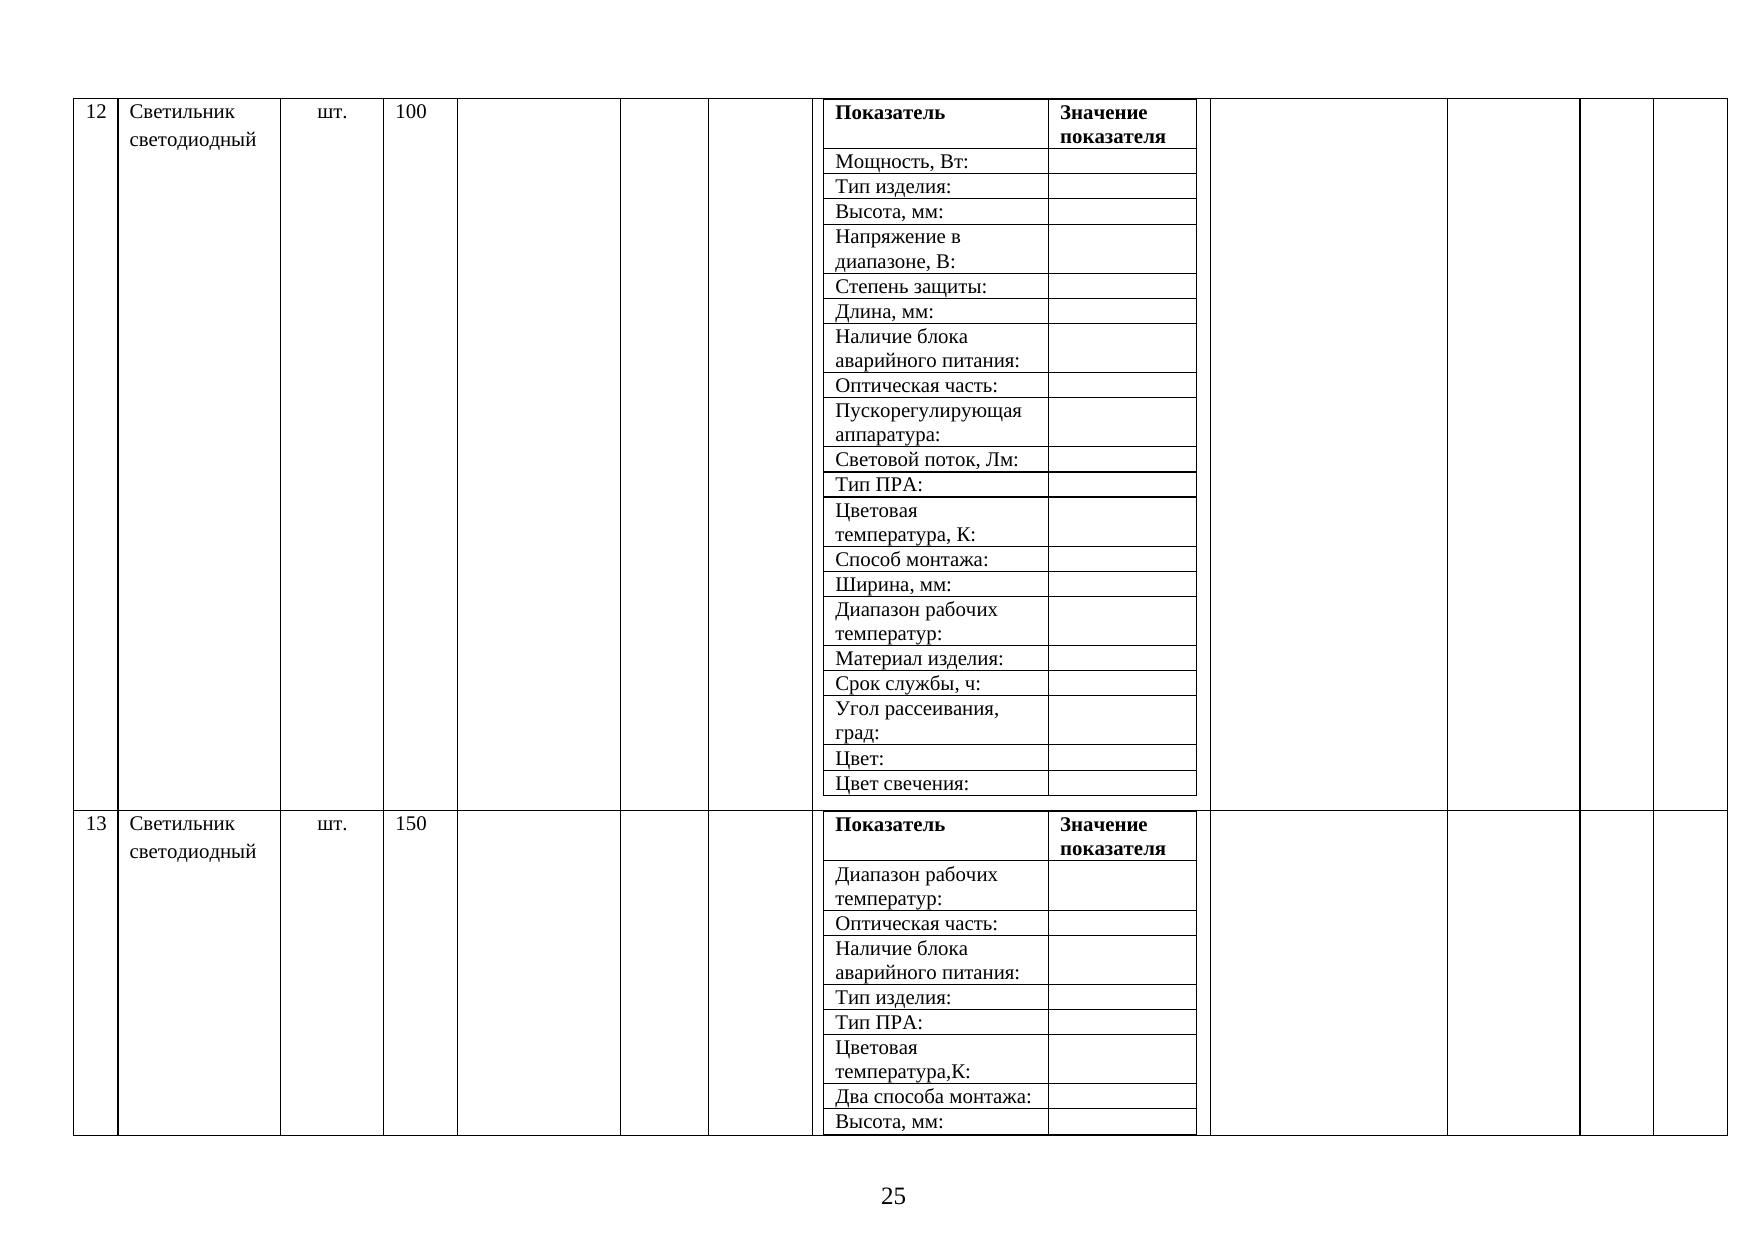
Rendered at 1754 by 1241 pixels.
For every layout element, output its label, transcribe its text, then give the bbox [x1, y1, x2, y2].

table_cell [621, 811, 708, 1134]
table_cell [813, 99, 1210, 810]
table_cell шт. [281, 811, 383, 1134]
table_cell [1049, 1084, 1196, 1108]
table_cell 12 [74, 99, 117, 810]
table_cell [824, 1109, 1048, 1134]
table_cell шт. [281, 99, 383, 810]
table_cell Светильник светодиодный [119, 99, 280, 810]
table_cell [458, 811, 620, 1134]
table_cell [1654, 811, 1727, 1134]
table_cell [824, 1010, 1048, 1034]
table_cell 13 [74, 811, 117, 1134]
table_cell [1211, 811, 1447, 1134]
table_cell [1581, 99, 1653, 810]
table_cell [1049, 1109, 1196, 1134]
table_cell [824, 985, 1048, 1009]
table_cell [709, 99, 812, 810]
table_cell [1049, 936, 1196, 984]
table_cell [119, 811, 280, 1134]
table_cell [621, 99, 708, 810]
table_cell [824, 936, 1048, 984]
table_cell [824, 861, 1048, 910]
table_cell [1211, 99, 1447, 810]
table_cell [709, 811, 812, 1134]
table_cell [1197, 811, 1210, 1134]
table_cell [824, 812, 1048, 860]
table_cell [1049, 1035, 1196, 1083]
table_cell 150 [384, 811, 457, 1134]
table_cell [1049, 985, 1196, 1009]
table_cell [1581, 811, 1653, 1134]
table_cell [1448, 99, 1579, 810]
table_cell [1654, 99, 1727, 810]
table_cell [1049, 812, 1196, 860]
table_cell [824, 911, 1048, 935]
table_cell [824, 1084, 1048, 1108]
table_cell 100 [384, 99, 457, 810]
table_cell [1448, 811, 1579, 1134]
table_cell [813, 811, 823, 1134]
table_cell [1049, 1010, 1196, 1034]
table_cell [1049, 911, 1196, 935]
table_cell [824, 1035, 1048, 1083]
table_cell [458, 99, 620, 810]
table_cell [1049, 861, 1196, 910]
